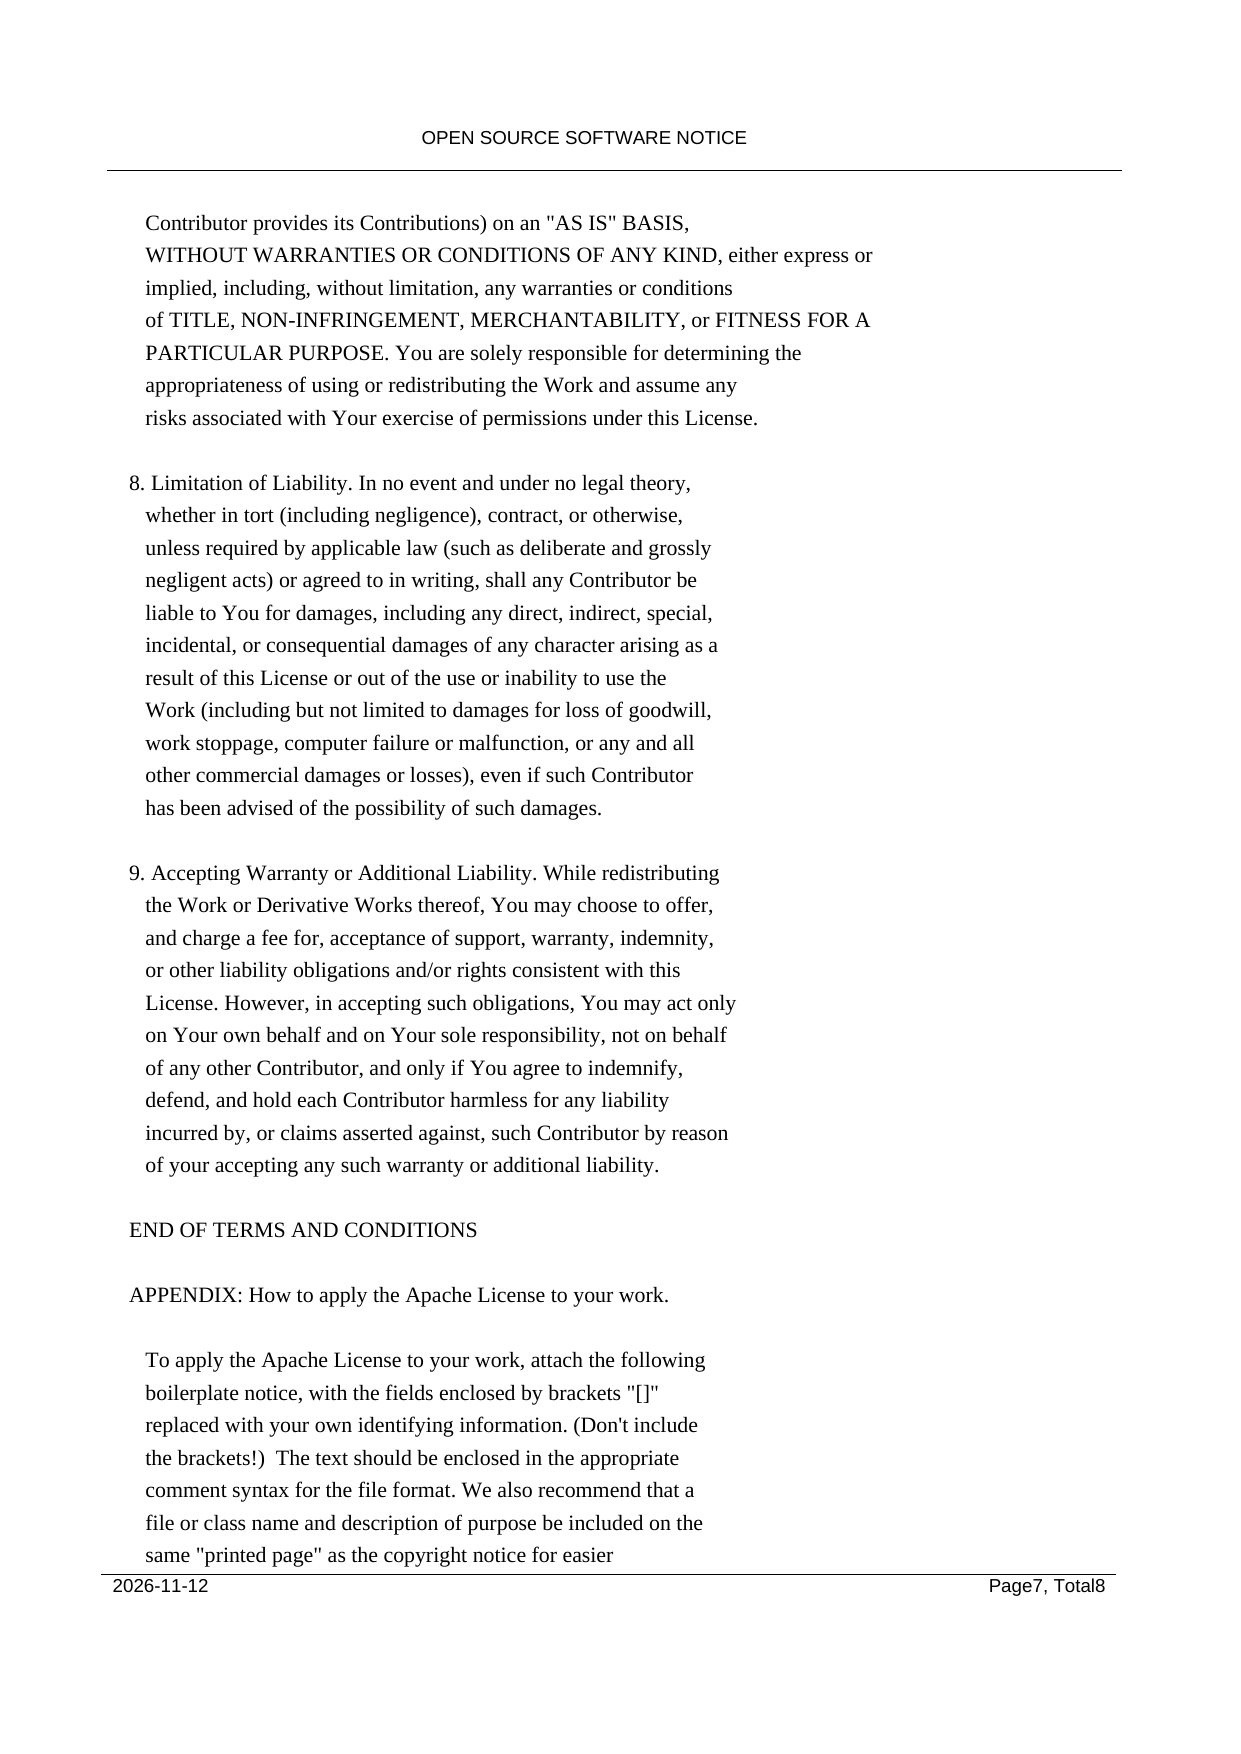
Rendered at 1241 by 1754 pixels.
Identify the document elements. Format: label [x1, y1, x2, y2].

text [112, 206, 1128, 1571]
